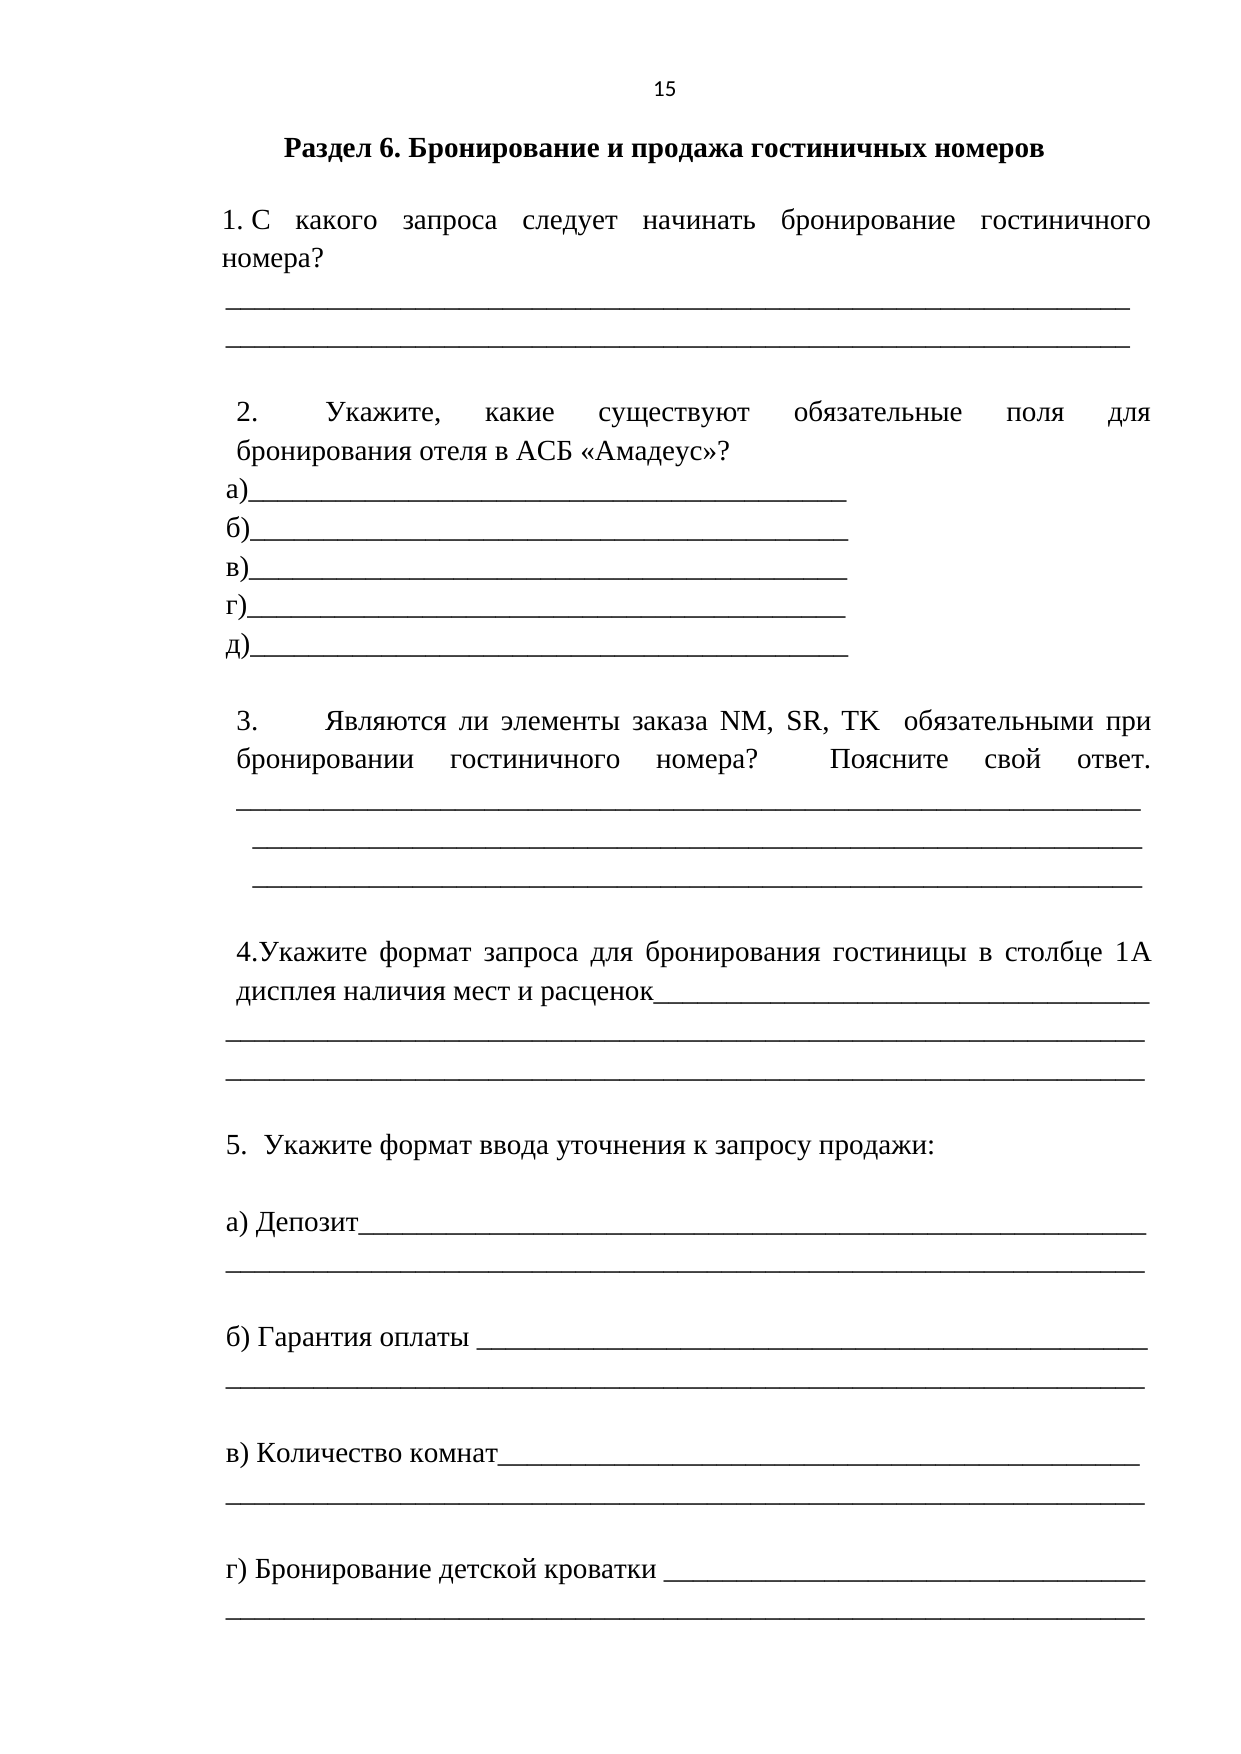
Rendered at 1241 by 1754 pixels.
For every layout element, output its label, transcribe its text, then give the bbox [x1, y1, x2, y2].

list Укажите формат ввода уточнения к запросу продажи: [226, 1127, 1152, 1160]
list _______________________________________________________________ [226, 1011, 1152, 1045]
list д)_________________________________________ [226, 626, 1152, 659]
list а)_________________________________________ [226, 472, 1152, 505]
list ______________________________________________________________ [226, 279, 1152, 312]
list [226, 1474, 1152, 1507]
list а) Депозит______________________________________________________ [226, 1204, 1152, 1237]
list Укажите, какие существуют обязательные поля для бронирования отеля в АСБ «Амадеус»? [236, 394, 1152, 467]
list __________________________________________________________________________________________________________________________ [252, 818, 1152, 891]
text Раздел 6. Бронирование и продажа гостиничных номеров [177, 130, 1152, 163]
list в) Количество комнат____________________________________________ [226, 1435, 1152, 1469]
list _______________________________________________________________ [226, 1242, 1152, 1276]
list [226, 1589, 1152, 1623]
list ______________________________________________________________ [226, 317, 1152, 351]
list г) Бронирование детской кроватки _________________________________ [226, 1551, 1152, 1584]
list в)_________________________________________ [226, 549, 1152, 582]
list б)_________________________________________ [226, 510, 1152, 544]
list Являются ли элементы заказа NM, SR, TK обязательными при бронировании гостиничного номера? Поясните свой ответ. ______________________________________________________________ [236, 703, 1152, 813]
list _______________________________________________________________ [226, 1358, 1152, 1392]
list 4.Укажите формат запроса для бронирования гостиницы в столбце 1A дисплея наличия мест и расценок__________________________________ [236, 934, 1152, 1006]
list б) Гарантия оплаты ______________________________________________ [226, 1319, 1152, 1353]
list г)_________________________________________ [226, 587, 1152, 621]
list _______________________________________________________________ [226, 1050, 1152, 1083]
list С какого запроса следует начинать бронирование гостиничного номера? [222, 202, 1152, 274]
